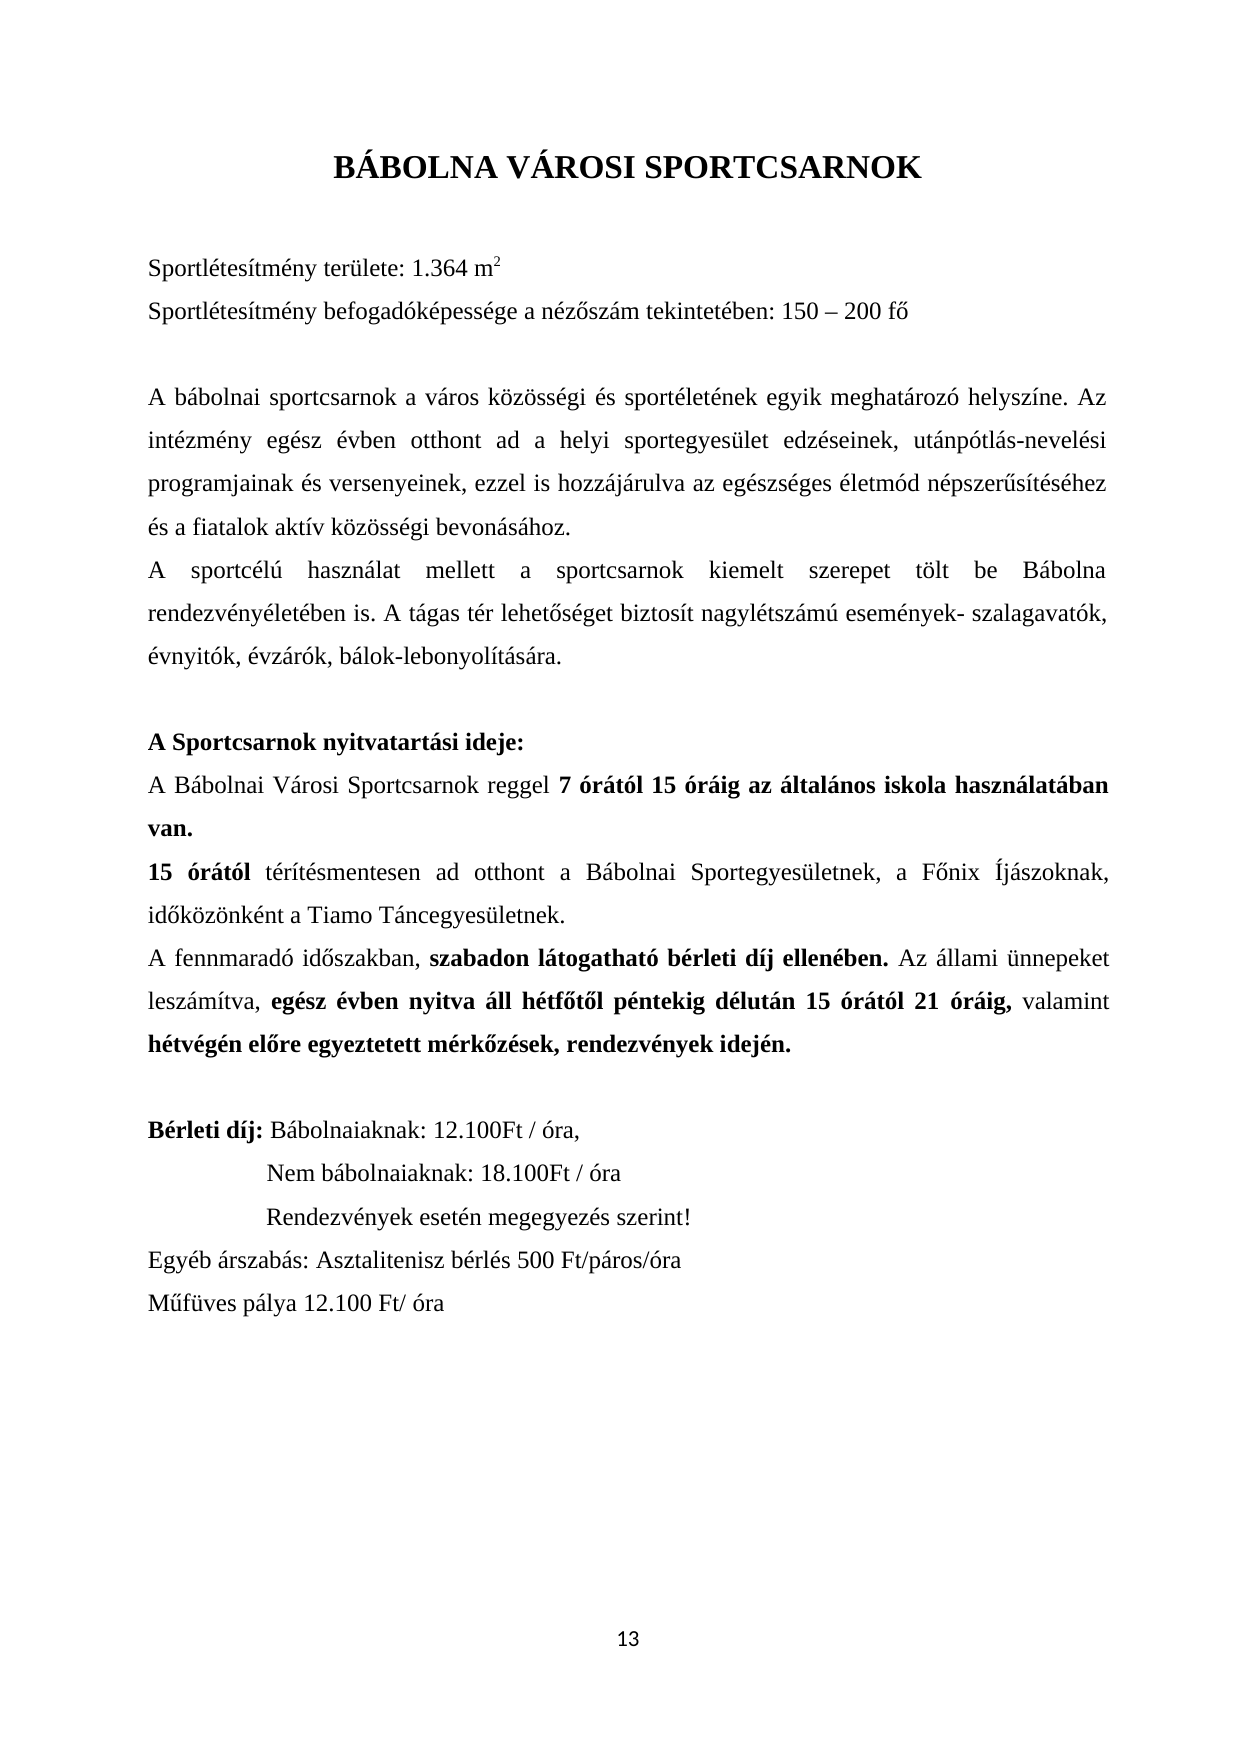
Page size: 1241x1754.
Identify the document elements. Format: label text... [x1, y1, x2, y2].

text Műfüves pálya 12.100 Ft/ óra [148, 1288, 1107, 1317]
text BÁBOLNA VÁROSI SPORTCSARNOK [148, 148, 1107, 186]
text 15 órától térítésmentesen ad otthont a Bábolnai Sportegyesületnek, a Főnix Íjászoknak, időközönként a Tiamo Táncegyesületnek. [148, 857, 1109, 928]
text A bábolnai sportcsarnok a város közösségi és sportéletének egyik meghatározó helyszíne. Az intézmény egész évben otthont ad a helyi sportegyesület edzéseinek, utánpótlás-nevelési programjainak és versenyeinek, ezzel is hozzájárulva az egészséges életmód népszerűsítéséhez és a fiatalok aktív közösségi bevonásához. [148, 382, 1107, 540]
text Egyéb árszabás: Asztalitenisz bérlés 500 Ft/páros/óra [148, 1245, 1107, 1273]
text A fennmaradó időszakban, szabadon látogatható bérleti díj ellenében. Az állami ünnepeket leszámítva, egész évben nyitva áll hétfőtől péntekig délután 15 órától 21 óráig, valamint hétvégén előre egyeztetett mérkőzések, rendezvények idején. [148, 943, 1109, 1058]
text Sportlétesítmény területe: 1.364 m2 [148, 253, 1107, 282]
text Nem bábolnaiaknak: 18.100Ft / óra [148, 1158, 1107, 1187]
text Sportlétesítmény befogadóképessége a nézőszám tekintetében: 150 – 200 fő [148, 296, 1107, 325]
text A sportcélú használat mellett a sportcsarnok kiemelt szerepet tölt be Bábolna rendezvényéletében is. A tágas tér lehetőséget biztosít nagylétszámú események- szalagavatók, évnyitók, évzárók, bálok-lebonyolítására. [148, 555, 1107, 670]
text Bérleti díj: Bábolnaiaknak: 12.100Ft / óra, [148, 1115, 1107, 1144]
text A Sportcsarnok nyitvatartási ideje: [148, 727, 1107, 756]
text A Bábolnai Városi Sportcsarnok reggel 7 órától 15 óráig az általános iskola használatában van. [148, 770, 1109, 842]
text Rendezvények esetén megegyezés szerint! [266, 1202, 1107, 1230]
